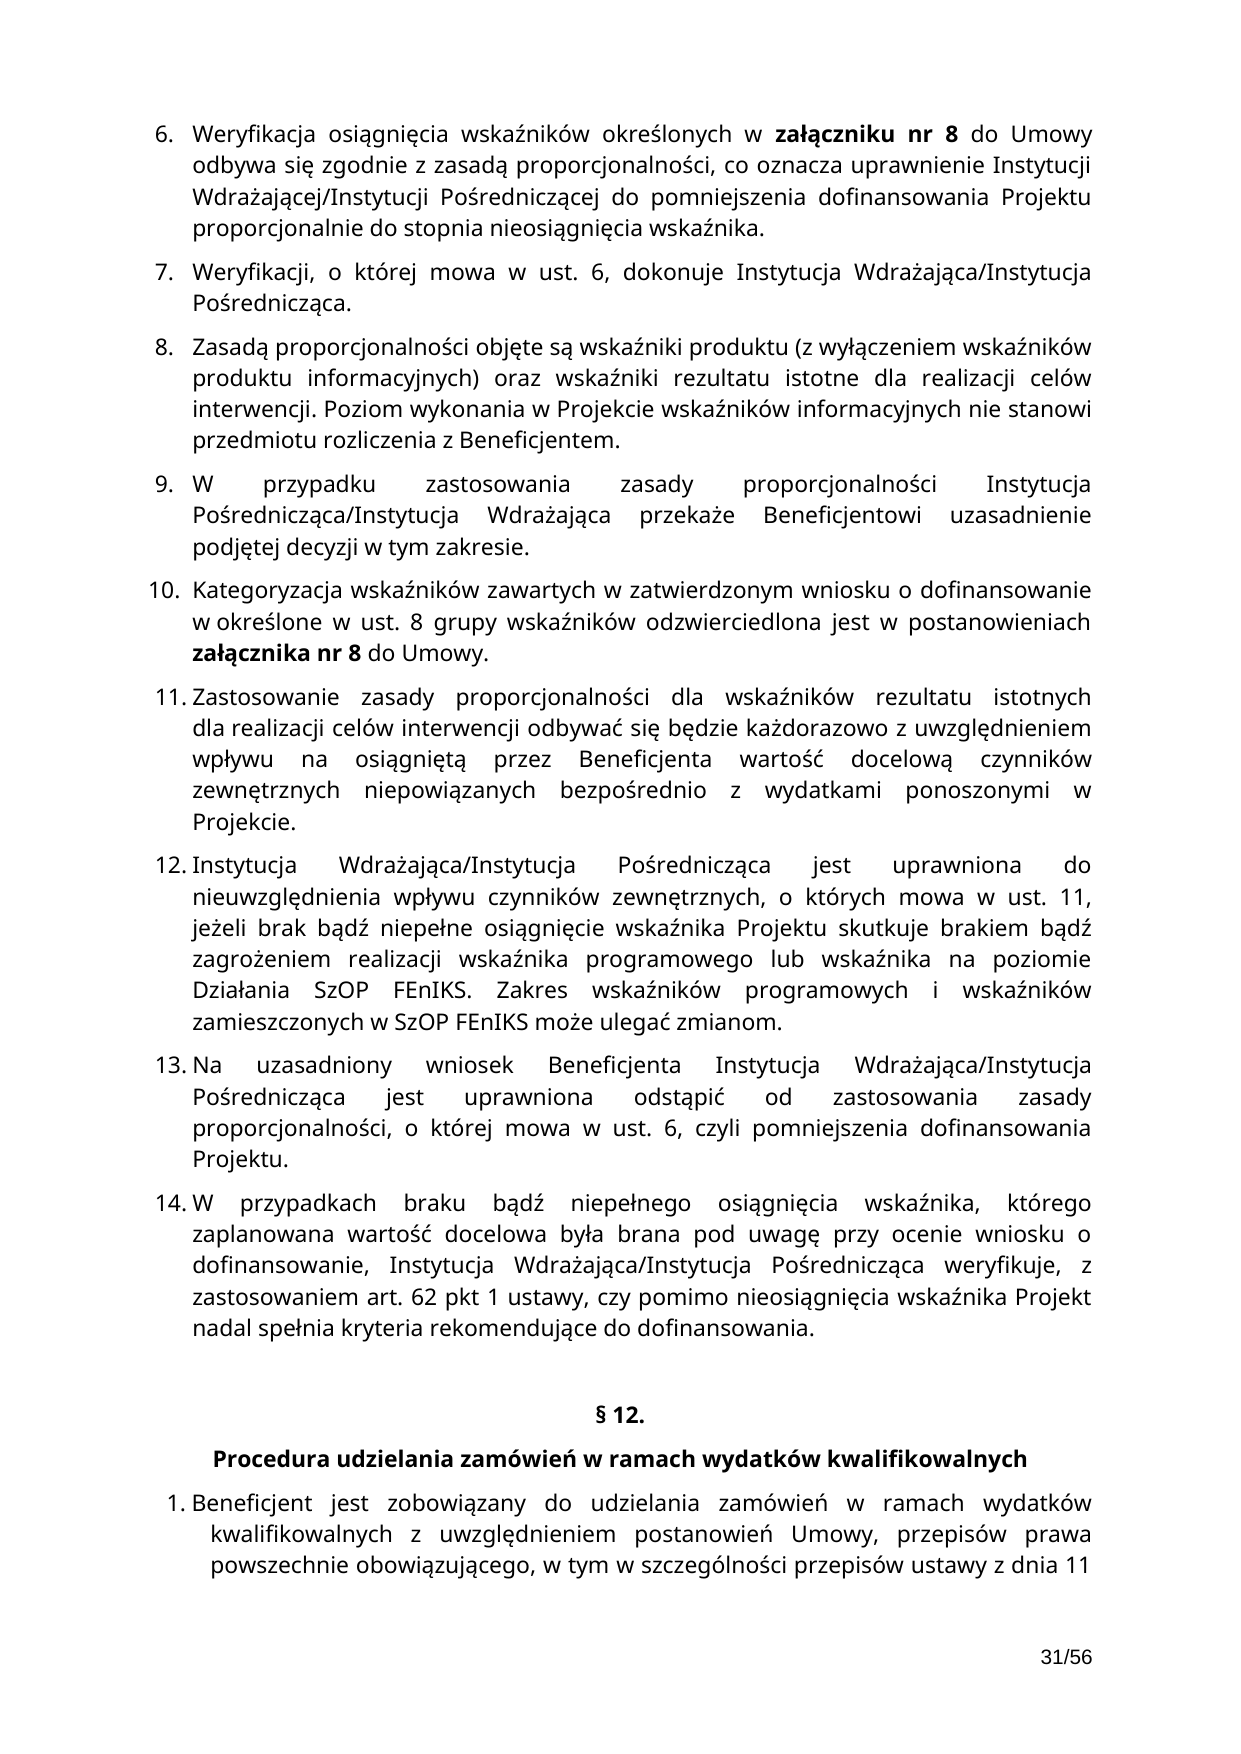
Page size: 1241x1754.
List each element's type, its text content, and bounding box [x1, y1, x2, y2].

list Instytucja Wdrażająca/Instytucja Pośrednicząca jest uprawniona do nieuwzględnienia wpływu czynników zewnętrznych, o których mowa w ust. 11, jeżeli brak bądź niepełne osiągnięcie wskaźnika Projektu skutkuje brakiem bądź zagrożeniem realizacji wskaźnika programowego lub wskaźnika na poziomie Działania SzOP FEnIKS. Zakres wskaźników programowych i wskaźników zamieszczonych w SzOP FEnIKS może ulegać zmianom. [154, 849, 1092, 1037]
list Kategoryzacja wskaźników zawartych w zatwierdzonym wniosku o dofinansowanie w określone w ust. 8 grupy wskaźników odzwierciedlona jest w postanowieniach załącznika nr 8 do Umowy. [148, 574, 1092, 668]
text Procedura udzielania zamówień w ramach wydatków kwalifikowalnych [148, 1443, 1092, 1474]
list Zasadą proporcjonalności objęte są wskaźniki produktu (z wyłączeniem wskaźników produktu informacyjnych) oraz wskaźniki rezultatu istotne dla realizacji celów interwencji. Poziom wykonania w Projekcie wskaźników informacyjnych nie stanowi przedmiotu rozliczenia z Beneficjentem. [154, 331, 1092, 456]
list Na uzasadniony wniosek Beneficjenta Instytucja Wdrażająca/Instytucja Pośrednicząca jest uprawniona odstąpić od zastosowania zasady proporcjonalności, o której mowa w ust. 6, czyli pomniejszenia dofinansowania Projektu. [154, 1049, 1092, 1174]
list W przypadku zastosowania zasady proporcjonalności Instytucja Pośrednicząca/Instytucja Wdrażająca przekaże Beneficjentowi uzasadnienie podjętej decyzji w tym zakresie. [154, 468, 1092, 562]
list Weryfikacja osiągnięcia wskaźników określonych w załączniku nr 8 do Umowy odbywa się zgodnie z zasadą proporcjonalności, co oznacza uprawnienie Instytucji Wdrażającej/Instytucji Pośredniczącej do pomniejszenia dofinansowania Projektu proporcjonalnie do stopnia nieosiągnięcia wskaźnika. [154, 118, 1092, 243]
list W przypadkach braku bądź niepełnego osiągnięcia wskaźnika, którego zaplanowana wartość docelowa była brana pod uwagę przy ocenie wniosku o dofinansowanie, Instytucja Wdrażająca/Instytucja Pośrednicząca weryfikuje, z zastosowaniem art. 62 pkt 1 ustawy, czy pomimo nieosiągnięcia wskaźnika Projekt nadal spełnia kryteria rekomendujące do dofinansowania. [154, 1187, 1092, 1343]
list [166, 1487, 1092, 1581]
text § 12. [148, 1399, 1092, 1431]
list Weryfikacji, o której mowa w ust. 6, dokonuje Instytucja Wdrażająca/Instytucja Pośrednicząca. [154, 256, 1092, 318]
list Zastosowanie zasady proporcjonalności dla wskaźników rezultatu istotnych dla realizacji celów interwencji odbywać się będzie każdorazowo z uwzględnieniem wpływu na osiągniętą przez Beneficjenta wartość docelową czynników zewnętrznych niepowiązanych bezpośrednio z wydatkami ponoszonymi w Projekcie. [154, 681, 1092, 837]
